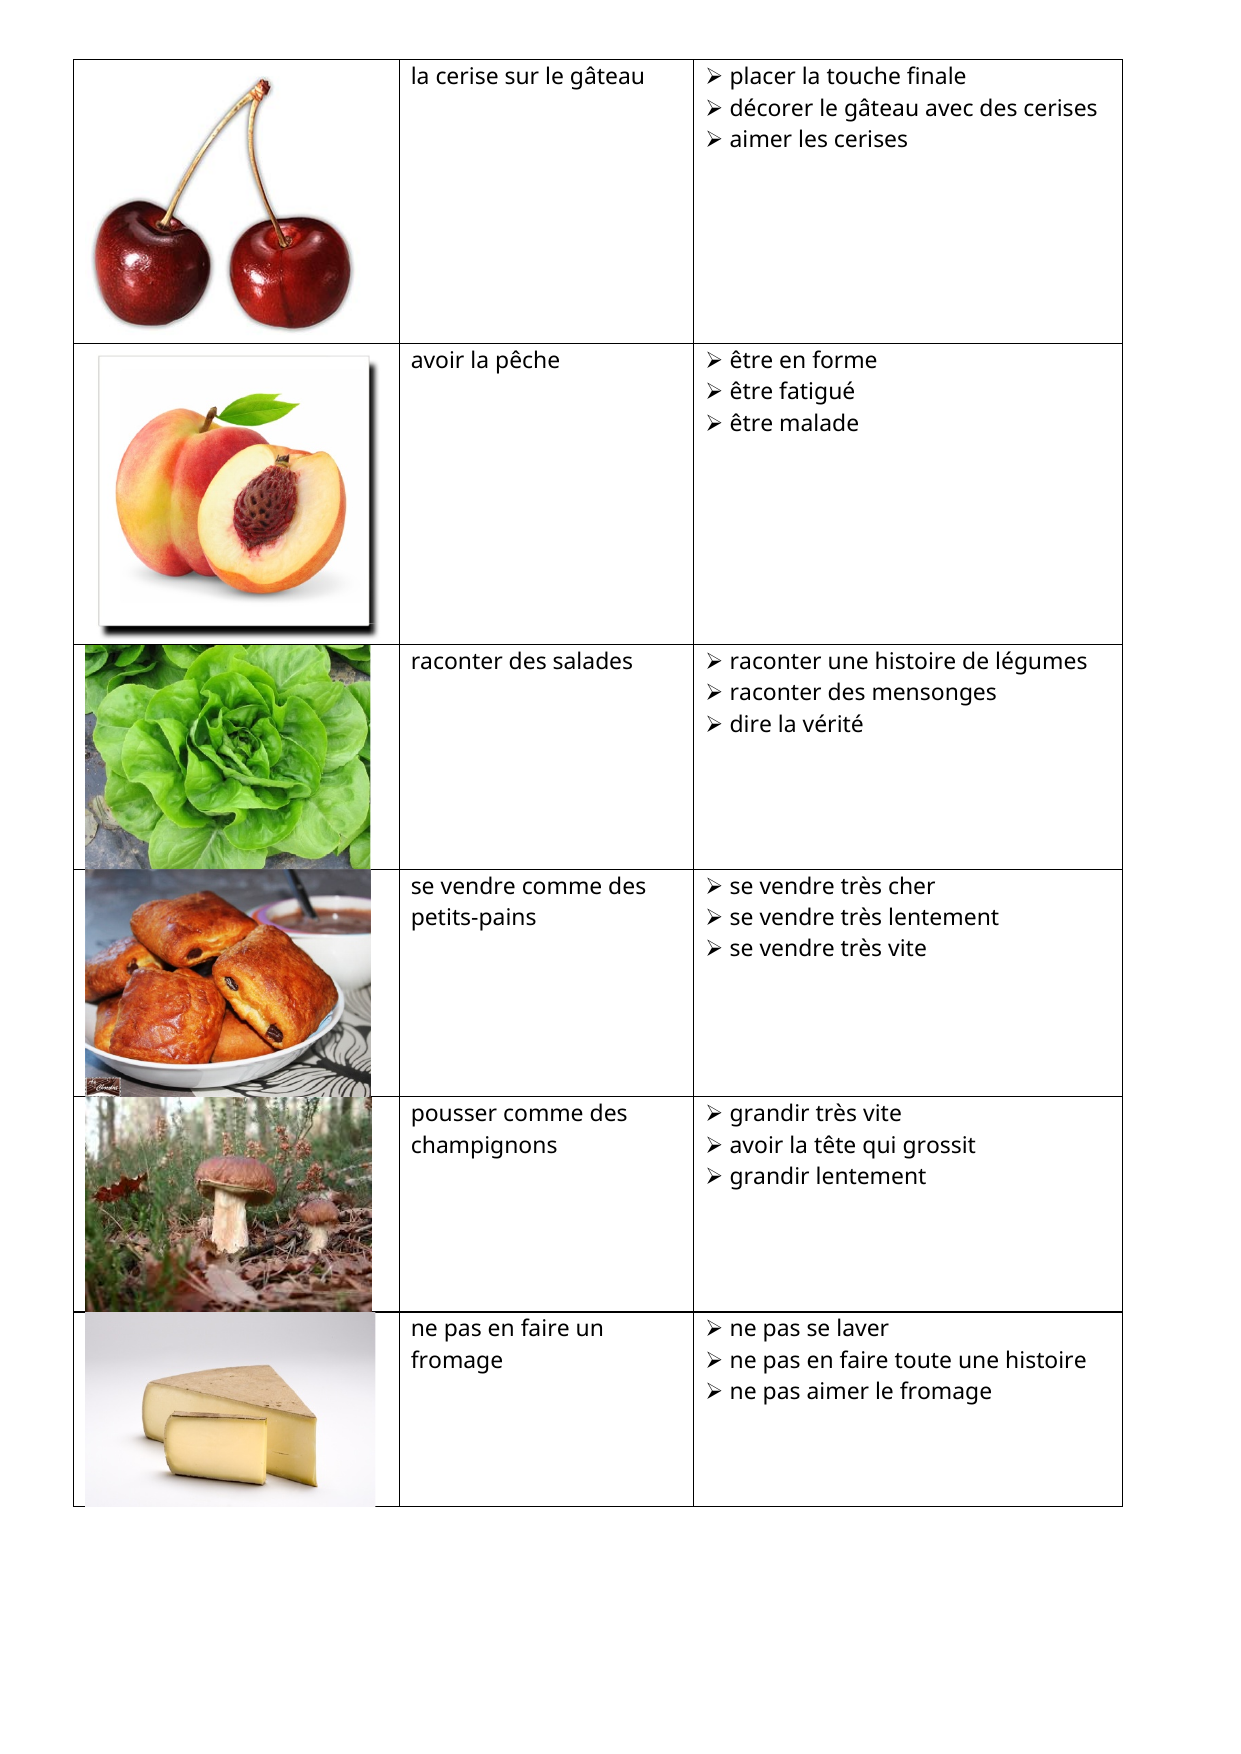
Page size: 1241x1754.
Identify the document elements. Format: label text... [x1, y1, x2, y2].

table_cell [385, 344, 399, 644]
table_cell avoir la pêche [400, 344, 693, 644]
table_cell [74, 1097, 85, 1311]
picture [85, 645, 376, 1507]
table_cell être en forme être fatigué être malade [694, 344, 1122, 644]
table_cell se vendre comme des petits-pains [400, 870, 693, 1096]
table_cell se vendre très cher se vendre très lentement se vendre très vite [694, 870, 1122, 1096]
table_cell [372, 1097, 399, 1311]
table_cell [74, 645, 85, 868]
table_cell [376, 1313, 399, 1506]
picture [85, 344, 385, 644]
table_cell [74, 344, 85, 644]
table_cell [74, 1313, 85, 1506]
table_cell raconter une histoire de légumes raconter des mensonges dire la vérité [694, 645, 1122, 868]
table_cell [74, 60, 85, 343]
table_cell ne pas se laver ne pas en faire toute une histoire ne pas aimer le fromage [694, 1313, 1122, 1506]
table_cell pousser comme des champignons [400, 1097, 693, 1311]
table_cell [371, 645, 399, 868]
table_cell [364, 60, 399, 343]
table_cell [74, 870, 85, 1096]
picture [85, 60, 364, 343]
table_cell la cerise sur le gâteau [400, 60, 693, 343]
table_cell grandir très vite avoir la tête qui grossit grandir lentement [694, 1097, 1122, 1311]
table_cell [371, 870, 399, 1096]
table_cell ne pas en faire un fromage [400, 1313, 693, 1506]
table_cell placer la touche finale décorer le gâteau avec des cerises aimer les cerises [694, 60, 1122, 343]
table_cell raconter des salades [400, 645, 693, 868]
